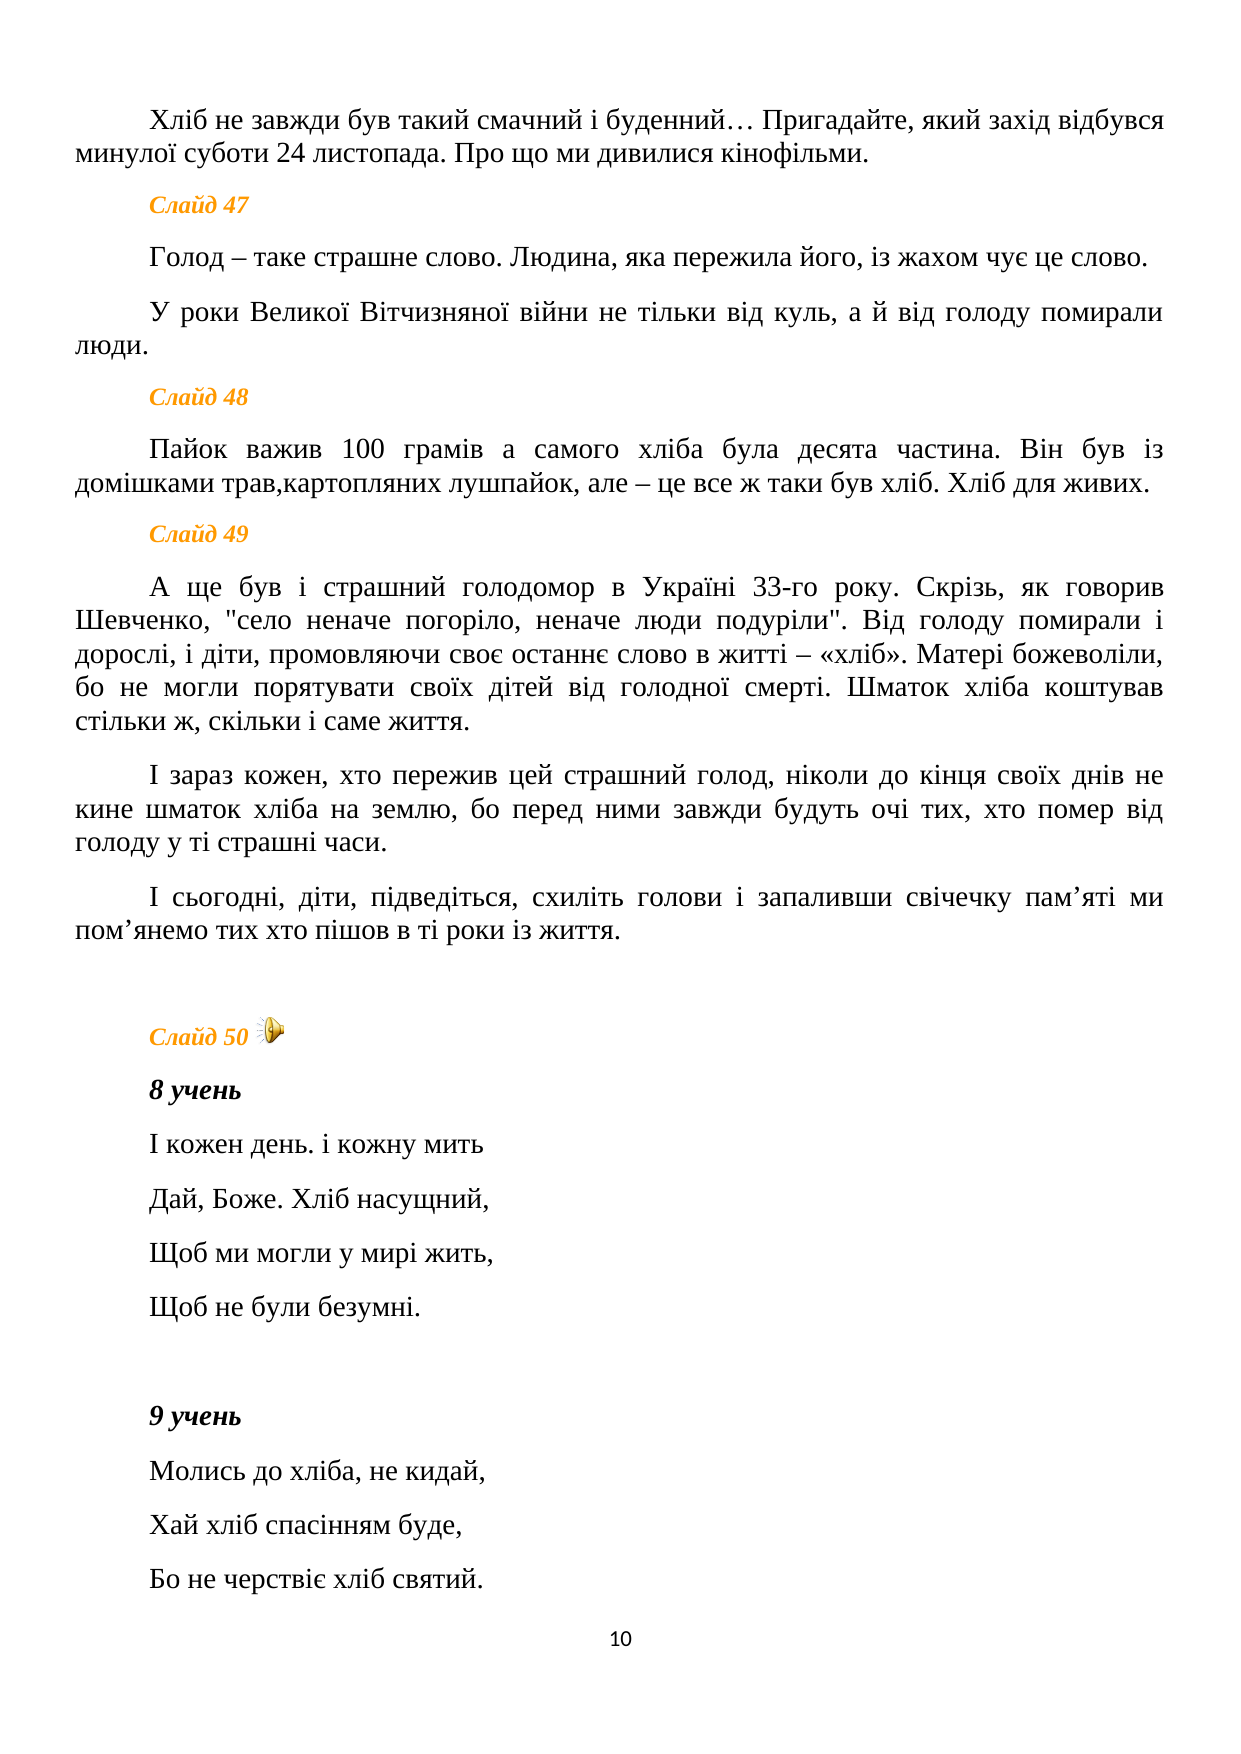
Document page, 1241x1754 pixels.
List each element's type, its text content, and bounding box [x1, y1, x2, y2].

text Слайд 47 [75, 190, 1165, 218]
text Дай, Боже. Хліб насущний, [75, 1181, 1165, 1214]
text Слайд 50 [75, 1016, 1165, 1051]
text Хай хліб спасінням буде, [75, 1507, 1165, 1541]
text Щоб не були безумні. [75, 1289, 1165, 1323]
text Хліб не завжди був такий смачний і буденний… Пригадайте, який захід відбувся минулої суботи 24 листопада. Про що ми дивилися кінофільми. [75, 102, 1165, 169]
text 9 учень [75, 1398, 1165, 1432]
text А ще був і страшний голодомор в Україні 33-го року. Скрізь, як говорив Шевченко, "село неначе погоріло, неначе люди подуріли". Від голоду помирали і дорослі, і діти, промовляючи своє останнє слово в житті – «хліб». Матері божеволіли, бо не могли порятувати своїх дітей від голодної смерті. Шматок хліба коштував стільки ж, скільки і саме життя. [75, 569, 1165, 736]
text Слайд 49 [75, 519, 1165, 548]
text У роки Великої Вітчизняної війни не тільки від куль, а й від голоду помирали люди. [75, 294, 1165, 361]
text Бо не черствіє хліб святий. [75, 1561, 1165, 1595]
picture [254, 1016, 285, 1046]
text І сьогодні, діти, підведіться, схиліть голови і запаливши свічечку пам’яті ми пом’янемо тих хто пішов в ті роки із життя. [75, 879, 1165, 946]
text Молись до хліба, не кидай, [75, 1453, 1165, 1486]
text І кожен день. і кожну мить [75, 1126, 1165, 1160]
text Слайд 48 [75, 382, 1165, 410]
text І зараз кожен, хто пережив цей страшний голод, ніколи до кінця своїх днів не кине шматок хліба на землю, бо перед ними завжди будуть очі тих, хто помер від голоду у ті страшні часи. [75, 757, 1165, 858]
text Пайок важив 100 грамів а самого хліба була десята частина. Він був із домішками трав,картопляних лушпайок, але – це все ж таки був хліб. Хліб для живих. [75, 431, 1165, 498]
text 8 учень [75, 1072, 1165, 1106]
text Щоб ми могли у мирі жить, [75, 1235, 1165, 1269]
text Голод – таке страшне слово. Людина, яка пережила його, із жахом чує це слово. [75, 239, 1165, 273]
